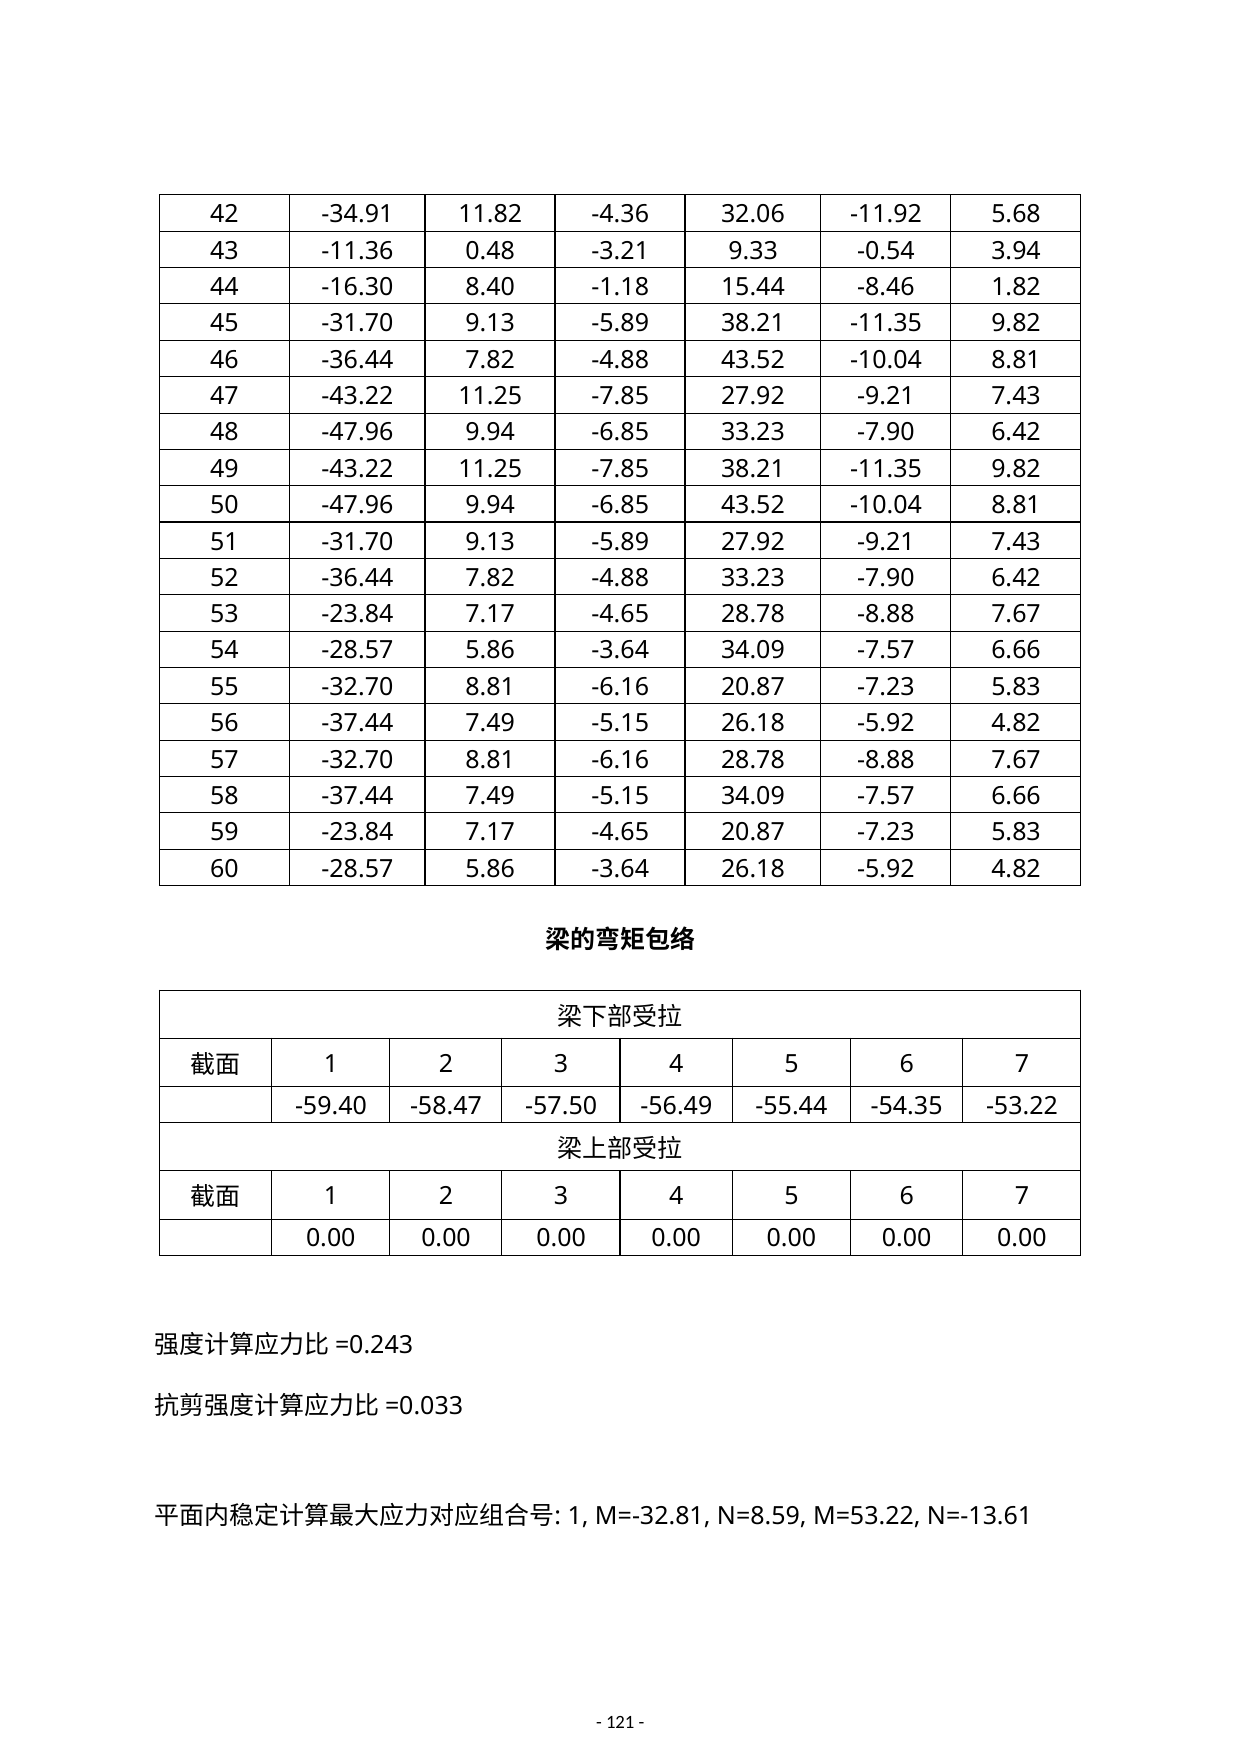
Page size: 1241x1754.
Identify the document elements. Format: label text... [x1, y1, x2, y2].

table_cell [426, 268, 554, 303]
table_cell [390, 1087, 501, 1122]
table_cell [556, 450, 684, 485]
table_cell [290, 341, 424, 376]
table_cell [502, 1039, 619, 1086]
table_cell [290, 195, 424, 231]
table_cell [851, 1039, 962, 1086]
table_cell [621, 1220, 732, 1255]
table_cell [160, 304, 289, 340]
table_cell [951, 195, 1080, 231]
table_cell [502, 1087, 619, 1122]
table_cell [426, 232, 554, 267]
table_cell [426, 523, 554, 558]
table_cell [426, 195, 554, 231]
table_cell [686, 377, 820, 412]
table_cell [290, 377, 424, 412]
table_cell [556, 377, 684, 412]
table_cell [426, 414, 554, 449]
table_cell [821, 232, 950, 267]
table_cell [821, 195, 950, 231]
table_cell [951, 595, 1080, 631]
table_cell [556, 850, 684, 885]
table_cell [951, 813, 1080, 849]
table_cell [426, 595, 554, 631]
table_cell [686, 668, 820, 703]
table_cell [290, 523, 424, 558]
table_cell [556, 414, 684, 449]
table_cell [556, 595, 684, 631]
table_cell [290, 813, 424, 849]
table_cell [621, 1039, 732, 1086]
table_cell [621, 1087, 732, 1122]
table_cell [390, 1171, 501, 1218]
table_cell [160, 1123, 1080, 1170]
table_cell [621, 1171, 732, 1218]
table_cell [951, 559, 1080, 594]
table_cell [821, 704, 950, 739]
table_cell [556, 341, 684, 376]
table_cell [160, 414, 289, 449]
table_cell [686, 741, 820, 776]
text 梁的弯矩包络 [148, 914, 1093, 961]
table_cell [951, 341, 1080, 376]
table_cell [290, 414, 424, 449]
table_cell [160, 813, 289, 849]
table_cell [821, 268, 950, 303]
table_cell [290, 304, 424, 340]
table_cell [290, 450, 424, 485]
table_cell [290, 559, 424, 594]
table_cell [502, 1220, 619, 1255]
text 强度计算应力比 =0.243 [148, 1319, 1093, 1366]
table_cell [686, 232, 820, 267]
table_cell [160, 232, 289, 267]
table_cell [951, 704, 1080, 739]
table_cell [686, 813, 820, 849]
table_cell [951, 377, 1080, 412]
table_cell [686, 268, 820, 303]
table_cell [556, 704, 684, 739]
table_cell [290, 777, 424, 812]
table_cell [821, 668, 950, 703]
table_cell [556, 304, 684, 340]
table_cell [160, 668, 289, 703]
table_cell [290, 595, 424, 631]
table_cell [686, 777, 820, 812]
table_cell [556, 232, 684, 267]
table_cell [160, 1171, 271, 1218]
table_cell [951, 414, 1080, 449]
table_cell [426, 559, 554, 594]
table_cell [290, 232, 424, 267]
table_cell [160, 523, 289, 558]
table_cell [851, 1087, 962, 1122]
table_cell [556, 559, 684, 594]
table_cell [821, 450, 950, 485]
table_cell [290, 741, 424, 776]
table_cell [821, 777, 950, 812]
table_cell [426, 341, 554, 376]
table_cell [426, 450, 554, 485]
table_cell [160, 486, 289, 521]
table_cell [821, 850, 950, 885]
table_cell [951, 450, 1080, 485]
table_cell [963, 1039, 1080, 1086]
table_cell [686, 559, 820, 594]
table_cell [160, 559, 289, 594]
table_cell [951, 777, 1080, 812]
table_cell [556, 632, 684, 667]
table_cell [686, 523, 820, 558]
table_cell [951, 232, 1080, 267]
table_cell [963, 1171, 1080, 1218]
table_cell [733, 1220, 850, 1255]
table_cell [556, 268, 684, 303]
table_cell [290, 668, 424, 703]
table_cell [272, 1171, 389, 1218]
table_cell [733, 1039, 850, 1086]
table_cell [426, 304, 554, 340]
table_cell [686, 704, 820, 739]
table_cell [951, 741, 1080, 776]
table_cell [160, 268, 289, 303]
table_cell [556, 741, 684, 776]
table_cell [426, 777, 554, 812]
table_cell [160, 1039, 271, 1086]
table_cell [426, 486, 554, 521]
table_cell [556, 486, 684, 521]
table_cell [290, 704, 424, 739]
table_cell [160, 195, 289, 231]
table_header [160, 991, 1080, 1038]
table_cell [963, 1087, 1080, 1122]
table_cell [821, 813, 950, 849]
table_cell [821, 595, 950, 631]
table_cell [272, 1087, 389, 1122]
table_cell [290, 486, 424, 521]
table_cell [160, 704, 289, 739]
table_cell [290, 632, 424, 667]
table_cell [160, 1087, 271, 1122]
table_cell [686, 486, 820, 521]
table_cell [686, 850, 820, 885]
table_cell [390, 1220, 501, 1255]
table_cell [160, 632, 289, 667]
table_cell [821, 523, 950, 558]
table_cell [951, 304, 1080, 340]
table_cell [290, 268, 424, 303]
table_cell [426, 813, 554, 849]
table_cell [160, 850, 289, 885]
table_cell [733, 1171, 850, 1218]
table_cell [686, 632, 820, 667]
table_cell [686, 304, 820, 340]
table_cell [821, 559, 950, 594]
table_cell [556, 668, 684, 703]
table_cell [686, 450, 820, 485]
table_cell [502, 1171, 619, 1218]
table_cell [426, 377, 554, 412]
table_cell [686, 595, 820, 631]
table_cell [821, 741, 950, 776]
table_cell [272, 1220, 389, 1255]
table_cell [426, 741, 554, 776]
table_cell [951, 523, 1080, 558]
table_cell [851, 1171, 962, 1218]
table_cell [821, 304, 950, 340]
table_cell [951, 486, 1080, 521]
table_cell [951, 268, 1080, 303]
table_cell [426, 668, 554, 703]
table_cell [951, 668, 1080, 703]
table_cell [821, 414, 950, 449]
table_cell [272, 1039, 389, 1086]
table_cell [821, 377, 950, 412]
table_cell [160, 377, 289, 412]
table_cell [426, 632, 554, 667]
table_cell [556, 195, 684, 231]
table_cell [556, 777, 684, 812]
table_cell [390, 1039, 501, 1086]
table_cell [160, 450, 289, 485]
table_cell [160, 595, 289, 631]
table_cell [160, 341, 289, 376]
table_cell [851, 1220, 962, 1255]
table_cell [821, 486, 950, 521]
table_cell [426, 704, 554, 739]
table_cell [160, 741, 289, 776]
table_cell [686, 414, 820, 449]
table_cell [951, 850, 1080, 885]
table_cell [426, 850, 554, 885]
text 平面内稳定计算最大应力对应组合号: 1, M=-32.81, N=8.59, M=53.22, N=-13.61 [148, 1490, 1093, 1537]
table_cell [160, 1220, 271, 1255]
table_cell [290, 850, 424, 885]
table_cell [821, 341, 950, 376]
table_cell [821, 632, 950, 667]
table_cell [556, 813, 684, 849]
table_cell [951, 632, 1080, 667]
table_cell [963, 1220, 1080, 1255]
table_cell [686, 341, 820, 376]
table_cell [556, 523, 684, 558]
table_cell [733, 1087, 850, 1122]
text 抗剪强度计算应力比 =0.033 [148, 1380, 1093, 1427]
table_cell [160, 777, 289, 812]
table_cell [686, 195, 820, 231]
